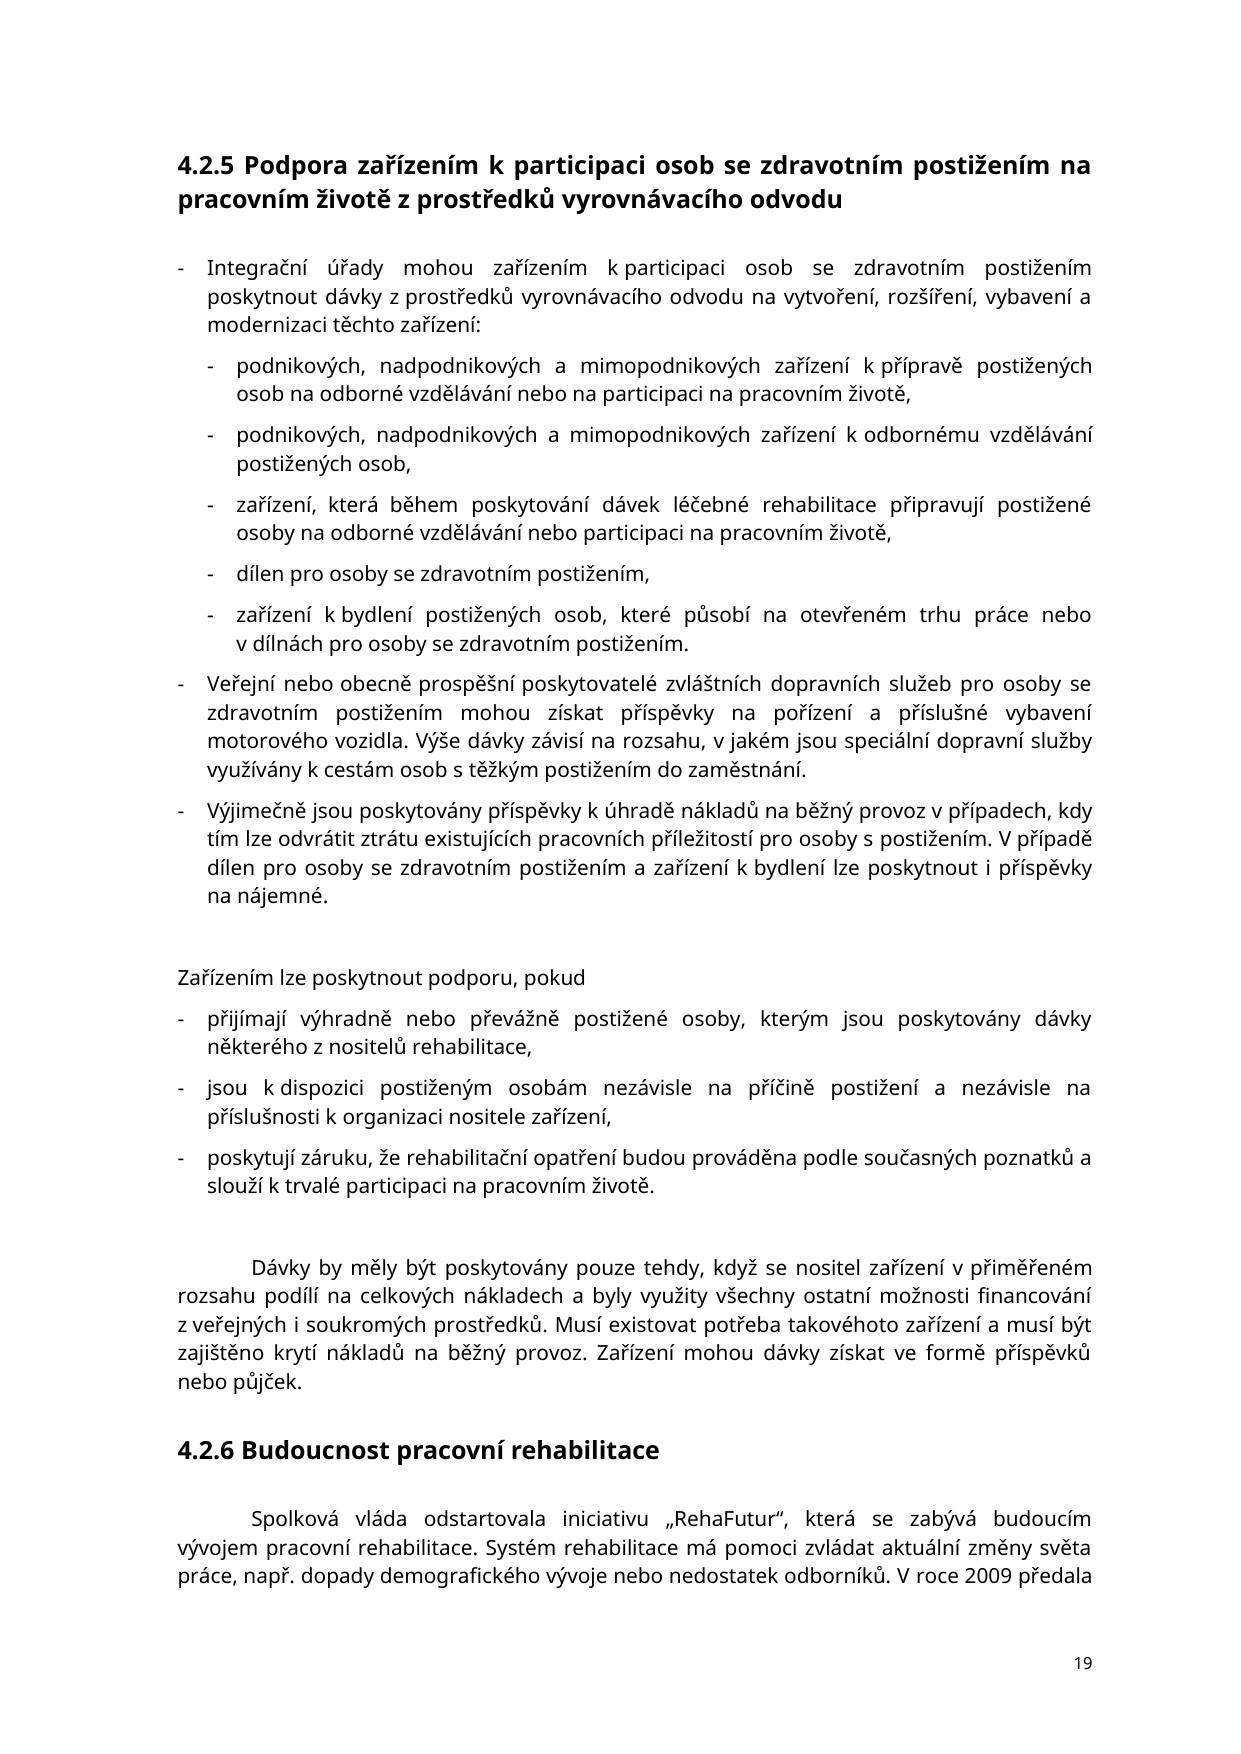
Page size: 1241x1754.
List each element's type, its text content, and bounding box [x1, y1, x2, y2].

text Dávky by měly být poskytovány pouze tehdy, když se nositel zařízení v přiměřeném rozsahu podílí na celkových nákladech a byly využity všechny ostatní možnosti financování z veřejných i soukromých prostředků. Musí existovat potřeba takovéhoto zařízení a musí být zajištěno krytí nákladů na běžný provoz. Zařízení mohou dávky získat ve formě příspěvků nebo půjček. [177, 1253, 1092, 1395]
list podnikových, nadpodnikových a mimopodnikových zařízení k odbornému vzdělávání postižených osob, [207, 421, 1092, 477]
list zařízení, která během poskytování dávek léčebné rehabilitace připravují postižené osoby na odborné vzdělávání nebo participaci na pracovním životě, [207, 490, 1092, 547]
list podnikových, nadpodnikových a mimopodnikových zařízení k přípravě postižených osob na odborné vzdělávání nebo na participaci na pracovním životě, [207, 351, 1092, 408]
text - Veřejní nebo obecně prospěšní poskytovatelé zvláštních dopravních služeb pro osoby se zdravotním postižením mohou získat příspěvky na pořízení a příslušné vybavení motorového vozidla. Výše dávky závisí na rozsahu, v jakém jsou speciální dopravní služby využívány k cestám osob s těžkým postižením do zaměstnání. [177, 669, 1092, 783]
list přijímají výhradně nebo převážně postižené osoby, kterým jsou poskytovány dávky některého z nositelů rehabilitace, [177, 1004, 1092, 1061]
list jsou k dispozici postiženým osobám nezávisle na příčině postižení a nezávisle na příslušnosti k organizaci nositele zařízení, [177, 1073, 1092, 1130]
title 4.2.6 Budoucnost pracovní rehabilitace [177, 1433, 1092, 1467]
text - Výjimečně jsou poskytovány příspěvky k úhradě nákladů na běžný provoz v případech, kdy tím lze odvrátit ztrátu existujících pracovních příležitostí pro osoby s postižením. V případě dílen pro osoby se zdravotním postižením a zařízení k bydlení lze poskytnout i příspěvky na nájemné. [177, 796, 1092, 909]
list poskytují záruku, že rehabilitační opatření budou prováděna podle současných poznatků a slouží k trvalé participaci na pracovním životě. [177, 1143, 1092, 1199]
list zařízení k bydlení postižených osob, které působí na otevřeném trhu práce nebo v dílnách pro osoby se zdravotním postižením. [207, 600, 1092, 657]
title 4.2.5 Podpora zařízením k participaci osob se zdravotním postižením na pracovním životě z prostředků vyrovnávacího odvodu [177, 148, 1092, 216]
list dílen pro osoby se zdravotním postižením, [207, 559, 1092, 588]
text - Integrační úřady mohou zařízením k participaci osob se zdravotním postižením poskytnout dávky z prostředků vyrovnávacího odvodu na vytvoření, rozšíření, vybavení a modernizaci těchto zařízení: [177, 253, 1092, 339]
text Zařízením lze poskytnout podporu, pokud [177, 963, 1092, 991]
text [177, 1504, 1092, 1589]
